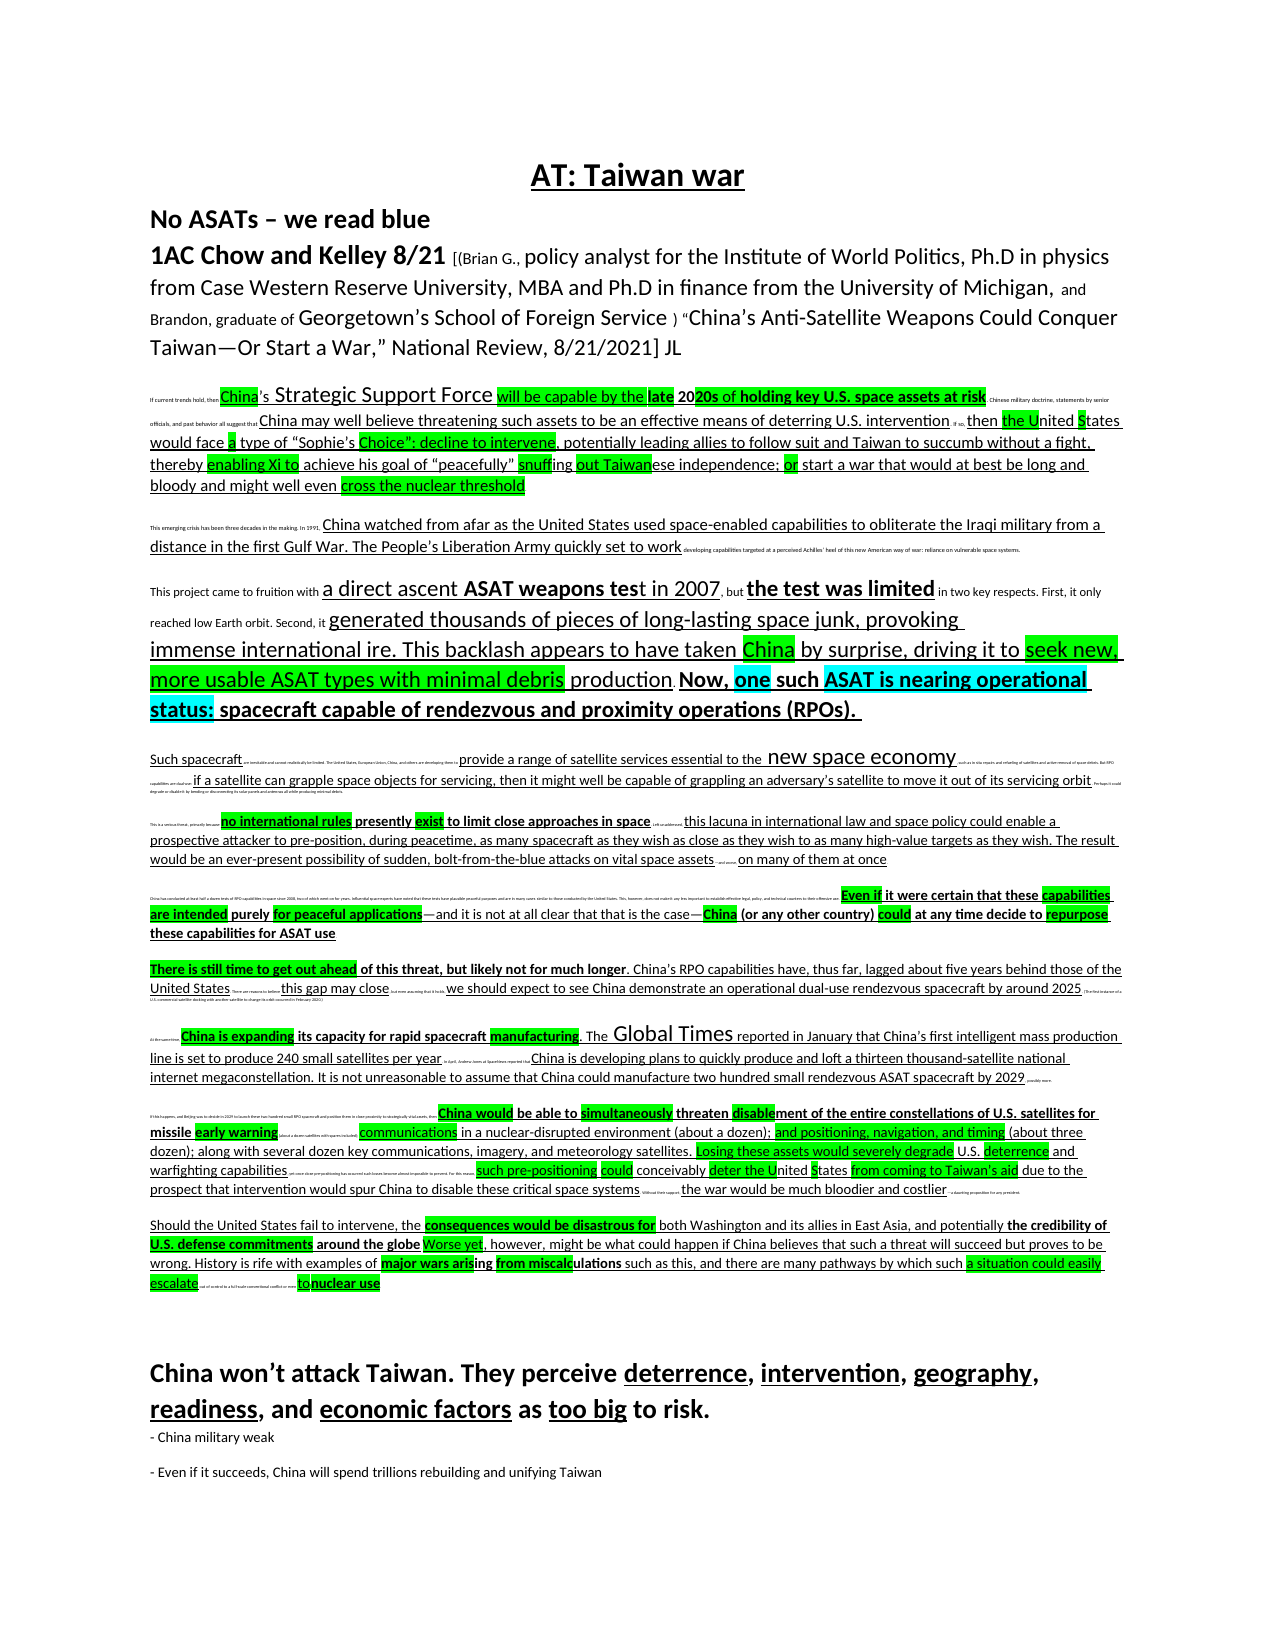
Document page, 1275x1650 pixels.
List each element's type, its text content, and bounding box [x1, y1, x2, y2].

text This emerging crisis has been three decades in the making. In 1991, China watched from afar as the United States used space-enabled capabilities to obliterate the Iraqi military from a distance in the first Gulf War. The People’s Liberation Army quickly set to work developing capabilities targeted at a perceived Achilles’ heel of this new American way of war: reliance on vulnerable space systems. [150, 514, 1125, 556]
text Such spacecraft are inevitable and cannot realistically be limited. The United States, European Union, China, and others are developing them to provide a range of satellite services essential to the new space economy, such as in situ repairs and refueling of satellites and active removal of space debris. But RPO capabilities are dual-use: if a satellite can grapple space objects for servicing, then it might well be capable of grappling an adversary’s satellite to move it out of its servicing orbit. Perhaps it could degrade or disable it by bending or disconnecting its solar panels and antennas all while producing minimal debris. [150, 742, 1125, 795]
text Should the United States fail to intervene, the consequences would be disastrous for both Washington and its allies in East Asia, and potentially the credibility of U.S. defense commitments around the globe. Worse yet, however, might be what could happen if China believes that such a threat will succeed but proves to be wrong. History is rife with examples of major wars arising from miscalculations such as this, and there are many pathways by which such a situation could easily escalate out of control to a full-scale conventional conflict or even to nuclear use. [150, 1216, 1125, 1292]
subtitle No ASATs – we read blue [150, 202, 1125, 235]
text - Even if it succeeds, China will spend trillions rebuilding and unifying Taiwan [150, 1464, 1125, 1482]
text If current trends hold, then China’s Strategic Support Force will be capable by the late 2020s of holding key U.S. space assets at risk. Chinese military doctrine, statements by senior officials, and past behavior all suggest that China may well believe threatening such assets to be an effective means of deterring U.S. intervention. If so, then the United States would face a type of “Sophie’s Choice”: decline to intervene, potentially leading allies to follow suit and Taiwan to succumb without a fight, thereby enabling Xi to achieve his goal of “peacefully” snuffing out Taiwanese independence; or start a war that would at best be long and bloody and might well even cross the nuclear threshold. [150, 380, 1125, 496]
text - China military weak [150, 1428, 1125, 1446]
text At the same time, China is expanding its capacity for rapid spacecraft manufacturing. The Global Times reported in January that China’s first intelligent mass production line is set to produce 240 small satellites per year. In April, Andrew Jones at SpaceNews reported that China is developing plans to quickly produce and loft a thirteen thousand-satellite national internet megaconstellation. It is not unreasonable to assume that China could manufacture two hundred small rendezvous ASAT spacecraft by 2029, possibly more. [150, 1019, 1125, 1086]
text There is still time to get out ahead of this threat, but likely not for much longer. China’s RPO capabilities have, thus far, lagged about five years behind those of the United States. There are reasons to believe this gap may close, but even assuming that it holds, we should expect to see China demonstrate an operational dual-use rendezvous spacecraft by around 2025. (The first instance of a U.S. commercial satellite docking with another satellite to change its orbit occurred in February 2020.) [150, 960, 1125, 1003]
text China has conducted at least half a dozen tests of RPO capabilities in space since 2008, two of which went on for years. Influential space experts have noted that these tests have plausible peaceful purposes and are in many cases similar to those conducted by the United States. This, however, does not make it any less important to establish effective legal, policy, and technical counters to their offensive use. Even if it were certain that these capabilities are intended purely for peaceful applications—and it is not at all clear that that is the case—China (or any other country) could at any time decide to repurpose these capabilities for ASAT use. [150, 886, 1125, 942]
subtitle China won’t attack Taiwan. They perceive deterrence, intervention, geography, readiness, and economic factors as too big to risk. [150, 1357, 1125, 1425]
subtitle AT: Taiwan war [150, 154, 1125, 195]
text This project came to fruition with a direct ascent ASAT weapons test in 2007, but the test was limited in two key respects. First, it only reached low Earth orbit. Second, it generated thousands of pieces of long-lasting space junk, provoking immense international ire. This backlash appears to have taken China by surprise, driving it to seek new, more usable ASAT types with minimal debris production. Now, one such ASAT is nearing operational status: spacecraft capable of rendezvous and proximity operations (RPOs). [150, 574, 1125, 723]
text 1AC Chow and Kelley 8/21 [(Brian G., policy analyst for the Institute of World Politics, Ph.D in physics from Case Western Reserve University, MBA and Ph.D in finance from the University of Michigan, and Brandon, graduate of Georgetown’s School of Foreign Service ) “China’s Anti-Satellite Weapons Could Conquer Taiwan—Or Start a War,” National Review, 8/21/2021] JL [150, 238, 1125, 362]
text If this happens, and Beijing was to decide in 2029 to launch these two hundred small RPO spacecraft and position them in close proximity to strategically vital assets, then China would be able to simultaneously threaten disablement of the entire constellations of U.S. satellites for missile early warning (about a dozen satellites with spares included); communications in a nuclear-disrupted environment (about a dozen); and positioning, navigation, and timing (about three dozen); along with several dozen key communications, imagery, and meteorology satellites. Losing these assets would severely degrade U.S. deterrence and warfighting capabilities, yet once close pre-positioning has occurred such losses become almost impossible to prevent. For this reason, such pre-positioning could conceivably deter the United States from coming to Taiwan’s aid due to the prospect that intervention would spur China to disable these critical space systems. Without their support, the war would be much bloodier and costlier—a daunting proposition for any president. [150, 1104, 1125, 1198]
text This is a serious threat, primarily because no international rules presently exist to limit close approaches in space. Left unaddressed, this lacuna in international law and space policy could enable a prospective attacker to pre-position, during peacetime, as many spacecraft as they wish as close as they wish to as many high-value targets as they wish. The result would be an ever-present possibility of sudden, bolt-from-the-blue attacks on vital space assets—and worse, on many of them at once. [150, 812, 1125, 868]
